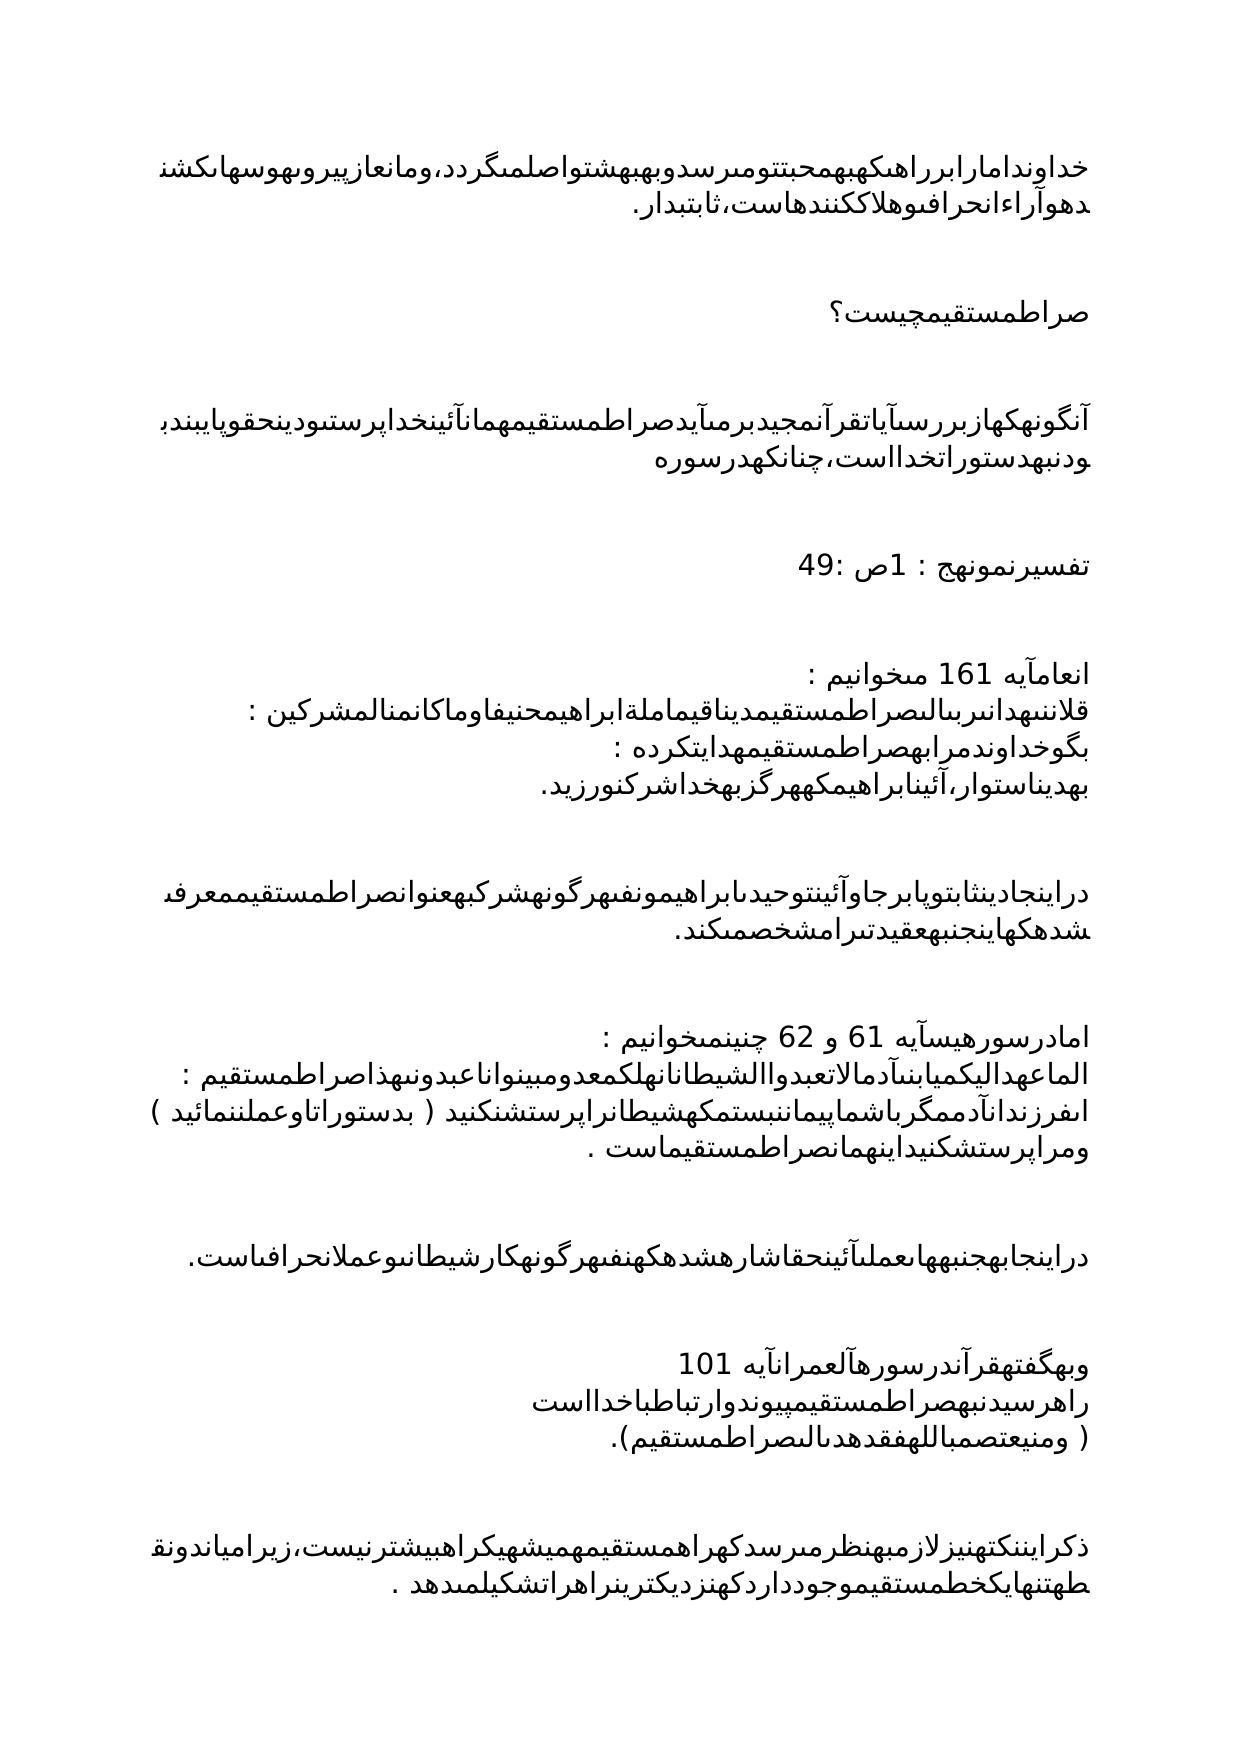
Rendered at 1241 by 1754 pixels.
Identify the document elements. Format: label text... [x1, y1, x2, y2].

text امادرسورهيسآيه 61 و 62 چنينمى‏خوانيم : الماعهداليكميابنىآدمالاتعبدواالشيطانانهلكمعدومبينواناعبدونىهذاصراطمستقيم : اىفرزندانآدممگرباشماپيماننبستمكهشيطانراپرستشنكنيد ( بدستوراتاوعملننمائيد ) ومراپرستشكنيداينهمانصراطمستقيماست . [148, 1021, 1090, 1164]
text ذكرايننكتهنيزلازمبهنظرمى‏رسدكهراهمستقيمهميشهيكراهبيشترنيست،زيرامياندونقطهتنهايكخطمستقيموجودداردكهنزديكترينراهراتشكيلمى‏دهد . [148, 1529, 1090, 1600]
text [148, 150, 1090, 221]
text انعامآيه 161 مى‏خوانيم : قلاننىهدانىربىالىصراطمستقيمديناقيماملةابراهيمحنيفاوماكانمنالمشركين : بگوخداوندمرابهصراطمستقيمهدايتكرده : بهديناستوار،آئينابراهيمكههرگزبهخداشركنورزيد. [148, 657, 1090, 801]
text دراينجابهجنبه‏هاىعملىآئينحقاشارهشدهكهنفىهرگونهكارشيطانىوعملانحرافىاست. [148, 1239, 1090, 1273]
text آنگونهكهازبررسىآياتقرآنمجيدبرمى‏آيدصراطمستقيمهمانآئينخداپرستىودينحقوپايبندبودنبهدستوراتخدااست،چنانكهدرسوره [148, 403, 1090, 474]
text دراينجادينثابتوپابرجاوآئينتوحيدىابراهيمونفىهرگونهشركبهعنوانصراطمستقيممعرفىشدهكهاينجنبهعقيدتىرامشخصمى‏كند. [148, 876, 1090, 946]
text صراطمستقيمچيست؟ [148, 295, 1090, 329]
text تفسيرنمونهج : 1ص :49 [148, 549, 1090, 583]
text وبهگفتهقرآندرسورهآلعمرانآيه 101 راهرسيدنبهصراطمستقيمپيوندوارتباطباخدااست ( ومنيعتصمباللهفقدهدىالىصراطمستقيم). [148, 1347, 1090, 1455]
